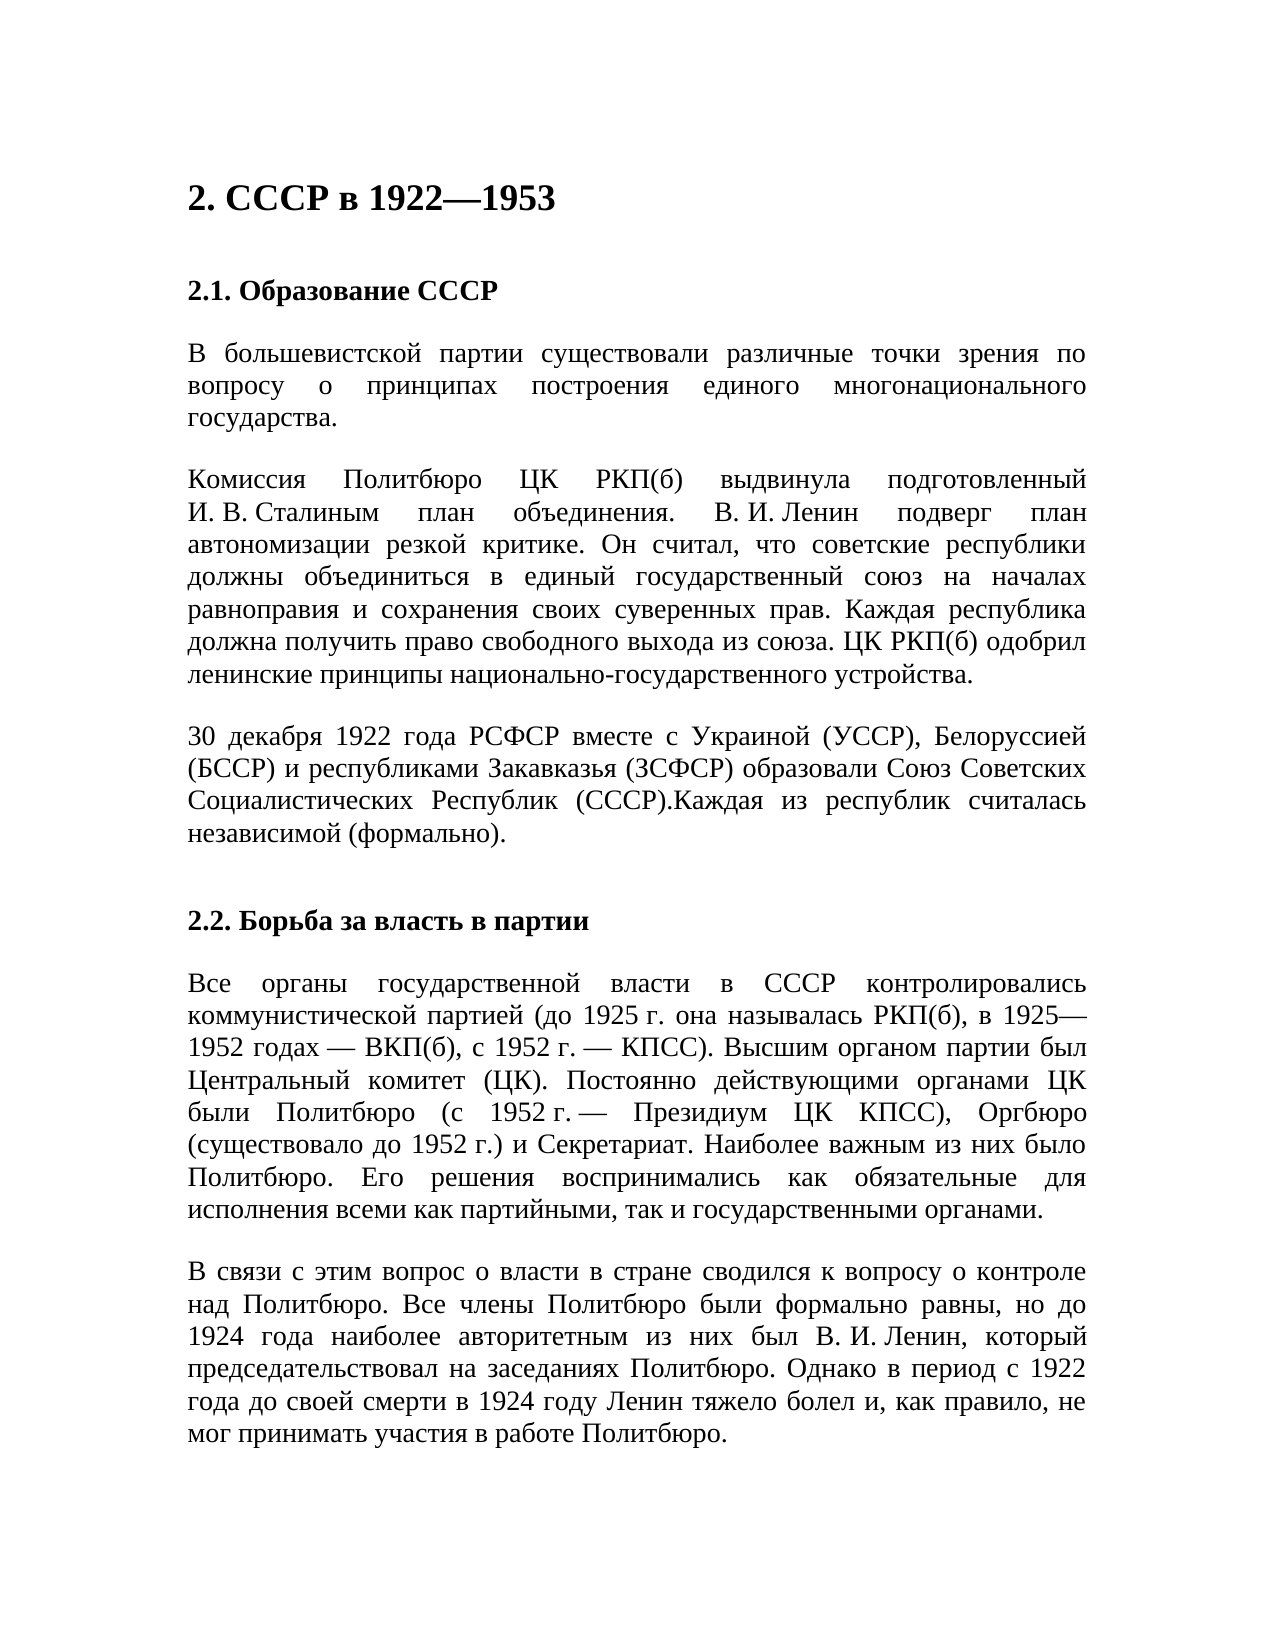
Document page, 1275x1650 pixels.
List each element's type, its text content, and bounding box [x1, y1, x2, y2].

text Все органы государственной власти в СССР контролировались коммунистической партией (до 1925 г. она называлась РКП(б), в 1925—1952 годах — ВКП(б), с 1952 г. — КПСС). Высшим органом партии был Центральный комитет (ЦК). Постоянно действующими органами ЦК были Политбюро (с 1952 г. — Президиум ЦК КПСС), Оргбюро (существовало до 1952 г.) и Секретариат. Наиболее важным из них было Политбюро. Его решения воспринимались как обязательные для исполнения всеми как партийными, так и государственными органами. [187, 966, 1087, 1225]
list 2.2. Борьба за власть в партии [187, 903, 1087, 936]
text Комиссия Политбюро ЦК РКП(б) выдвинула подготовленный И. В. Сталиным план объединения. В. И. Ленин подверг план автономизации резкой критике. Он считал, что советские республики должны объединиться в единый государственный союз на началах равноправия и сохранения своих суверенных прав. Каждая республика должна получить право свободного выхода из союза. ЦК РКП(б) одобрил ленинские принципы национально-государственного устройства. [187, 462, 1087, 689]
list 2. СССР в 1922—1953 [187, 175, 1087, 218]
text В связи с этим вопрос о власти в стране сводился к вопросу о контроле над Политбюро. Все члены Политбюро были формально равны, но до 1924 года наиболее авторитетным из них был В. И. Ленин, который председательствовал на заседаниях Политбюро. Однако в период с 1922 года до своей смерти в 1924 году Ленин тяжело болел и, как правило, не мог принимать участия в работе Политбюро. [187, 1254, 1087, 1449]
text В большевистской партии существовали различные точки зрения по вопросу о принципах построения единого многонационального государства. [187, 336, 1087, 433]
text 30 декабря 1922 года РСФСР вместе с Украиной (УССР), Белоруссией (БССР) и республиками Закавказья (ЗСФСР) образовали Союз Советских Социалистических Республик (СССР).Каждая из республик считалась независимой (формально). [187, 718, 1087, 848]
list 2.1. Образование СССР [187, 273, 1087, 306]
